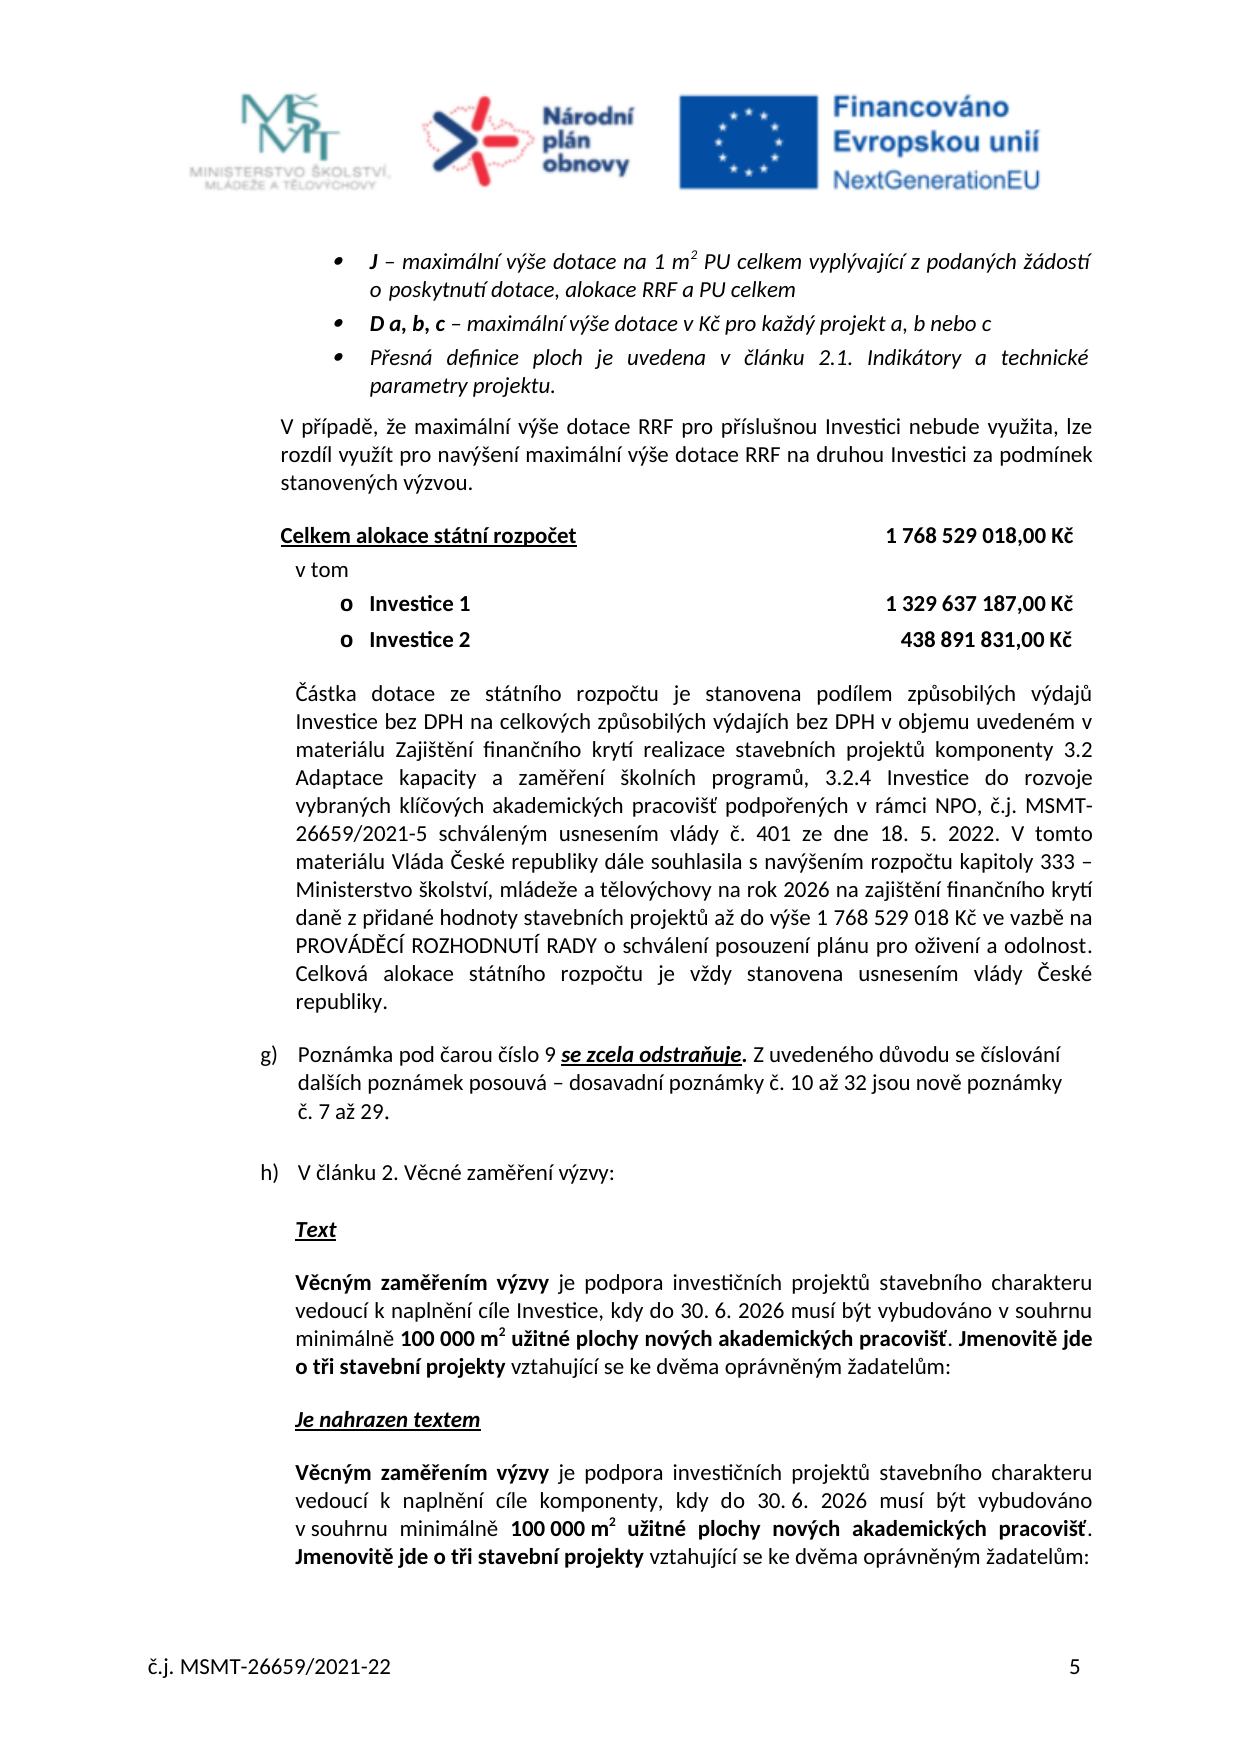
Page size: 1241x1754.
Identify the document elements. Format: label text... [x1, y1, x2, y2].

list Investice 2 438 891 831,00 Kč [339, 625, 1093, 654]
picture [178, 73, 1062, 210]
text V případě, že maximální výše dotace RRF pro příslušnou Investici nebude využita, lze rozdíl využít pro navýšení maximální výše dotace RRF na druhou Investici za podmínek stanovených výzvou. [280, 412, 1093, 496]
text Věcným zaměřením výzvy je podpora investičních projektů stavebního charakteru vedoucí k naplnění cíle komponenty, kdy do 30. 6. 2026 musí být vybudováno v souhrnu minimálně 100 000 m2 užitné plochy nových akademických pracovišť. Jmenovitě jde o tři stavební projekty vztahující se ke dvěma oprávněným žadatelům: [295, 1458, 1093, 1570]
text Věcným zaměřením výzvy je podpora investičních projektů stavebního charakteru vedoucí k naplnění cíle Investice, kdy do 30. 6. 2026 musí být vybudováno v souhrnu minimálně 100 000 m2 užitné plochy nových akademických pracovišť. Jmenovitě jde o tři stavební projekty vztahující se ke dvěma oprávněným žadatelům: [295, 1268, 1093, 1380]
list Přesná definice ploch je uvedena v článku 2.1. Indikátory a technické parametry projektu. [332, 343, 1093, 399]
list D a, b, c – maximální výše dotace v Kč pro každý projekt a, b nebo c [332, 309, 1093, 337]
list Text [295, 1215, 1093, 1243]
list Je nahrazen textem [295, 1405, 1093, 1433]
text Celkem alokace státní rozpočet 1 768 529 018,00 Kč [221, 521, 1093, 549]
list J – maximální výše dotace na 1 m2 PU celkem vyplývající z podaných žádostí o poskytnutí dotace, alokace RRF a PU celkem [332, 247, 1093, 303]
list V článku 2. Věcné zaměření výzvy: [260, 1158, 1093, 1186]
list Investice 1 1 329 637 187,00 Kč [339, 589, 1093, 619]
text Částka dotace ze státního rozpočtu je stanovena podílem způsobilých výdajů Investice bez DPH na celkových způsobilých výdajích bez DPH v objemu uvedeném v materiálu Zajištění finančního krytí realizace stavebních projektů komponenty 3.2 Adaptace kapacity a zaměření školních programů, 3.2.4 Investice do rozvoje vybraných klíčových akademických pracovišť podpořených v rámci NPO, č.j. MSMT-26659/2021-5 schváleným usnesením vlády č. 401 ze dne 18. 5. 2022. V tomto materiálu Vláda České republiky dále souhlasila s navýšením rozpočtu kapitoly 333 – Ministerstvo školství, mládeže a tělovýchovy na rok 2026 na zajištění finančního krytí daně z přidané hodnoty stavebních projektů až do výše 1 768 529 018 Kč ve vazbě na PROVÁDĚCÍ ROZHODNUTÍ RADY o schválení posouzení plánu pro oživení a odolnost. Celková alokace státního rozpočtu je vždy stanovena usnesením vlády České republiky. [295, 679, 1093, 1015]
list Poznámka pod čarou číslo 9 se zcela odstraňuje. Z uvedeného důvodu se číslování dalších poznámek posouvá – dosavadní poznámky č. 10 až 32 jsou nově poznámky č. 7 až 29. [260, 1040, 1093, 1126]
text v tom [236, 555, 1093, 583]
